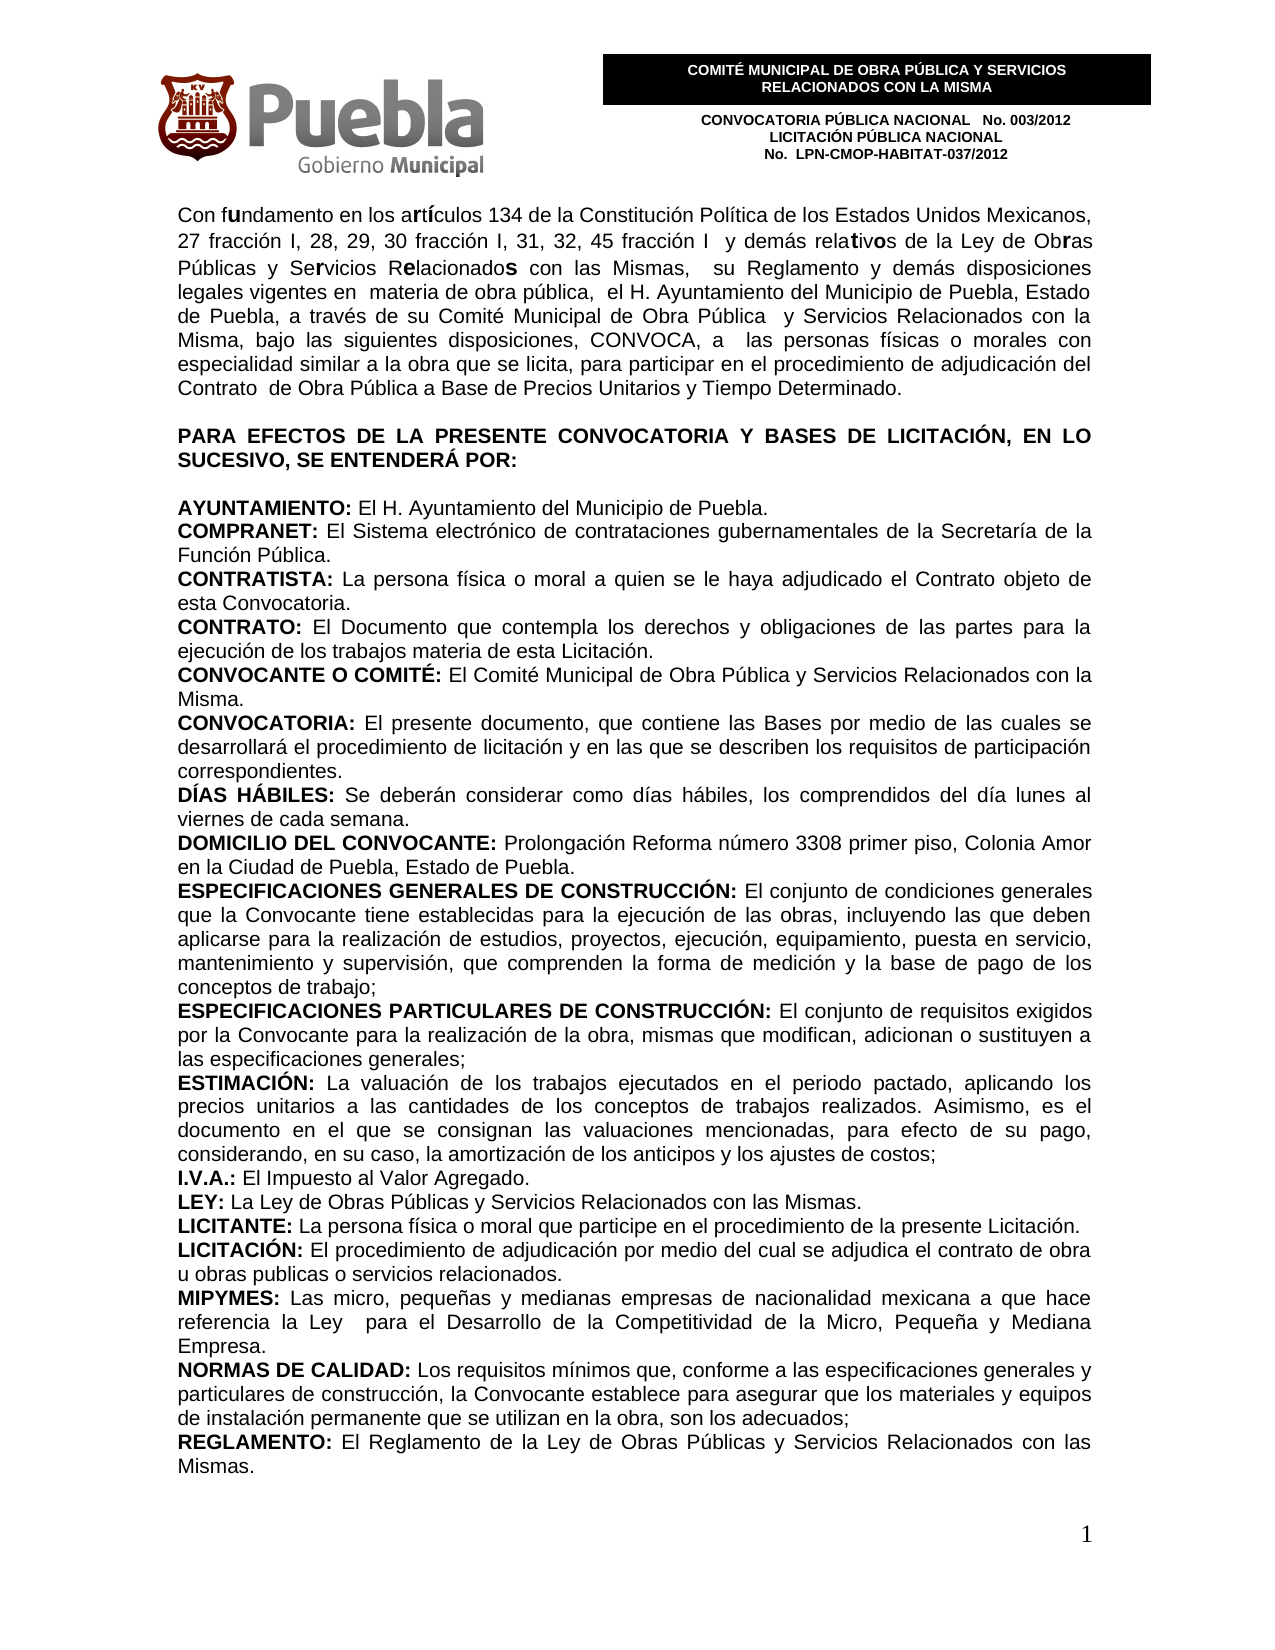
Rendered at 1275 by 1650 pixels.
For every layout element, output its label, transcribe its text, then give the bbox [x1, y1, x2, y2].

text Con fundamento en los artículos 134 de la Constitución Política de los Estados Unidos Mexicanos, 27 fracción I, 28, 29, 30 fracción I, 31, 32, 45 fracción I y demás relativos de la Ley de Obras Públicas y Servicios Relacionados con las Mismas, su Reglamento y demás disposiciones legales vigentes en materia de obra pública, el H. Ayuntamiento del Municipio de Puebla, Estado de Puebla, a través de su Comité Municipal de Obra Pública y Servicios Relacionados con la Misma, bajo las siguientes disposiciones, CONVOCA, a las personas físicas o morales con especialidad similar a la obra que se licita, para participar en el procedimiento de adjudicación del Contrato de Obra Pública a Base de Precios Unitarios y Tiempo Determinado. [177, 201, 1093, 399]
text COMPRANET: El Sistema electrónico de contrataciones gubernamentales de la Secretaría de la Función Pública. [177, 519, 1093, 567]
text LEY: La Ley de Obras Públicas y Servicios Relacionados con las Mismas. [177, 1190, 1093, 1214]
text ESPECIFICACIONES PARTICULARES DE CONSTRUCCIÓN: El conjunto de requisitos exigidos por la Convocante para la realización de la obra, mismas que modifican, adicionan o sustituyen a las especificaciones generales; [177, 998, 1093, 1070]
text LICITANTE: La persona física o moral que participe en el procedimiento de la presente Licitación. [177, 1214, 1093, 1238]
text ESPECIFICACIONES GENERALES DE CONSTRUCCIÓN: El conjunto de condiciones generales que la Convocante tiene establecidas para la ejecución de las obras, incluyendo las que deben aplicarse para la realización de estudios, proyectos, ejecución, equipamiento, puesta en servicio, mantenimiento y supervisión, que comprenden la forma de medición y la base de pago de los conceptos de trabajo; [177, 879, 1093, 998]
text NORMAS DE CALIDAD: Los requisitos mínimos que, conforme a las especificaciones generales y particulares de construcción, la Convocante establece para asegurar que los materiales y equipos de instalación permanente que se utilizan en la obra, son los adecuados; [177, 1358, 1093, 1430]
text MIPYMES: Las micro, pequeñas y medianas empresas de nacionalidad mexicana a que hace referencia la Ley para el Desarrollo de la Competitividad de la Micro, Pequeña y Mediana Empresa. [177, 1286, 1093, 1358]
text REGLAMENTO: El Reglamento de la Ley de Obras Públicas y Servicios Relacionados con las Mismas. [177, 1430, 1093, 1478]
text PARA EFECTOS DE LA PRESENTE CONVOCATORIA Y BASES DE LICITACIÓN, EN LO SUCESIVO, SE ENTENDERÁ POR: [177, 423, 1093, 471]
text I.V.A.: El Impuesto al Valor Agregado. [177, 1166, 1093, 1190]
text CONVOCANTE O COMITÉ: El Comité Municipal de Obra Pública y Servicios Relacionados con la Misma. [177, 663, 1093, 711]
text AYUNTAMIENTO: El H. Ayuntamiento del Municipio de Puebla. [177, 495, 1093, 519]
text CONVOCATORIA: El presente documento, que contiene las Bases por medio de las cuales se desarrollará el procedimiento de licitación y en las que se describen los requisitos de participación correspondientes. [177, 711, 1093, 783]
text DÍAS HÁBILES: Se deberán considerar como días hábiles, los comprendidos del día lunes al viernes de cada semana. [177, 783, 1093, 831]
text CONTRATISTA: La persona física o moral a quien se le haya adjudicado el Contrato objeto de esta Convocatoria. [177, 567, 1093, 615]
text DOMICILIO DEL CONVOCANTE: Prolongación Reforma número 3308 primer piso, Colonia Amor en la Ciudad de Puebla, Estado de Puebla. [177, 831, 1093, 879]
text LICITACIÓN: El procedimiento de adjudicación por medio del cual se adjudica el contrato de obra u obras publicas o servicios relacionados. [177, 1238, 1093, 1286]
text CONTRATO: El Documento que contempla los derechos y obligaciones de las partes para la ejecución de los trabajos materia de esta Licitación. [177, 615, 1093, 663]
picture [158, 73, 484, 177]
text ESTIMACIÓN: La valuación de los trabajos ejecutados en el periodo pactado, aplicando los precios unitarios a las cantidades de los conceptos de trabajos realizados. Asimismo, es el documento en el que se consignan las valuaciones mencionadas, para efecto de su pago, considerando, en su caso, la amortización de los anticipos y los ajustes de costos; [177, 1070, 1093, 1166]
